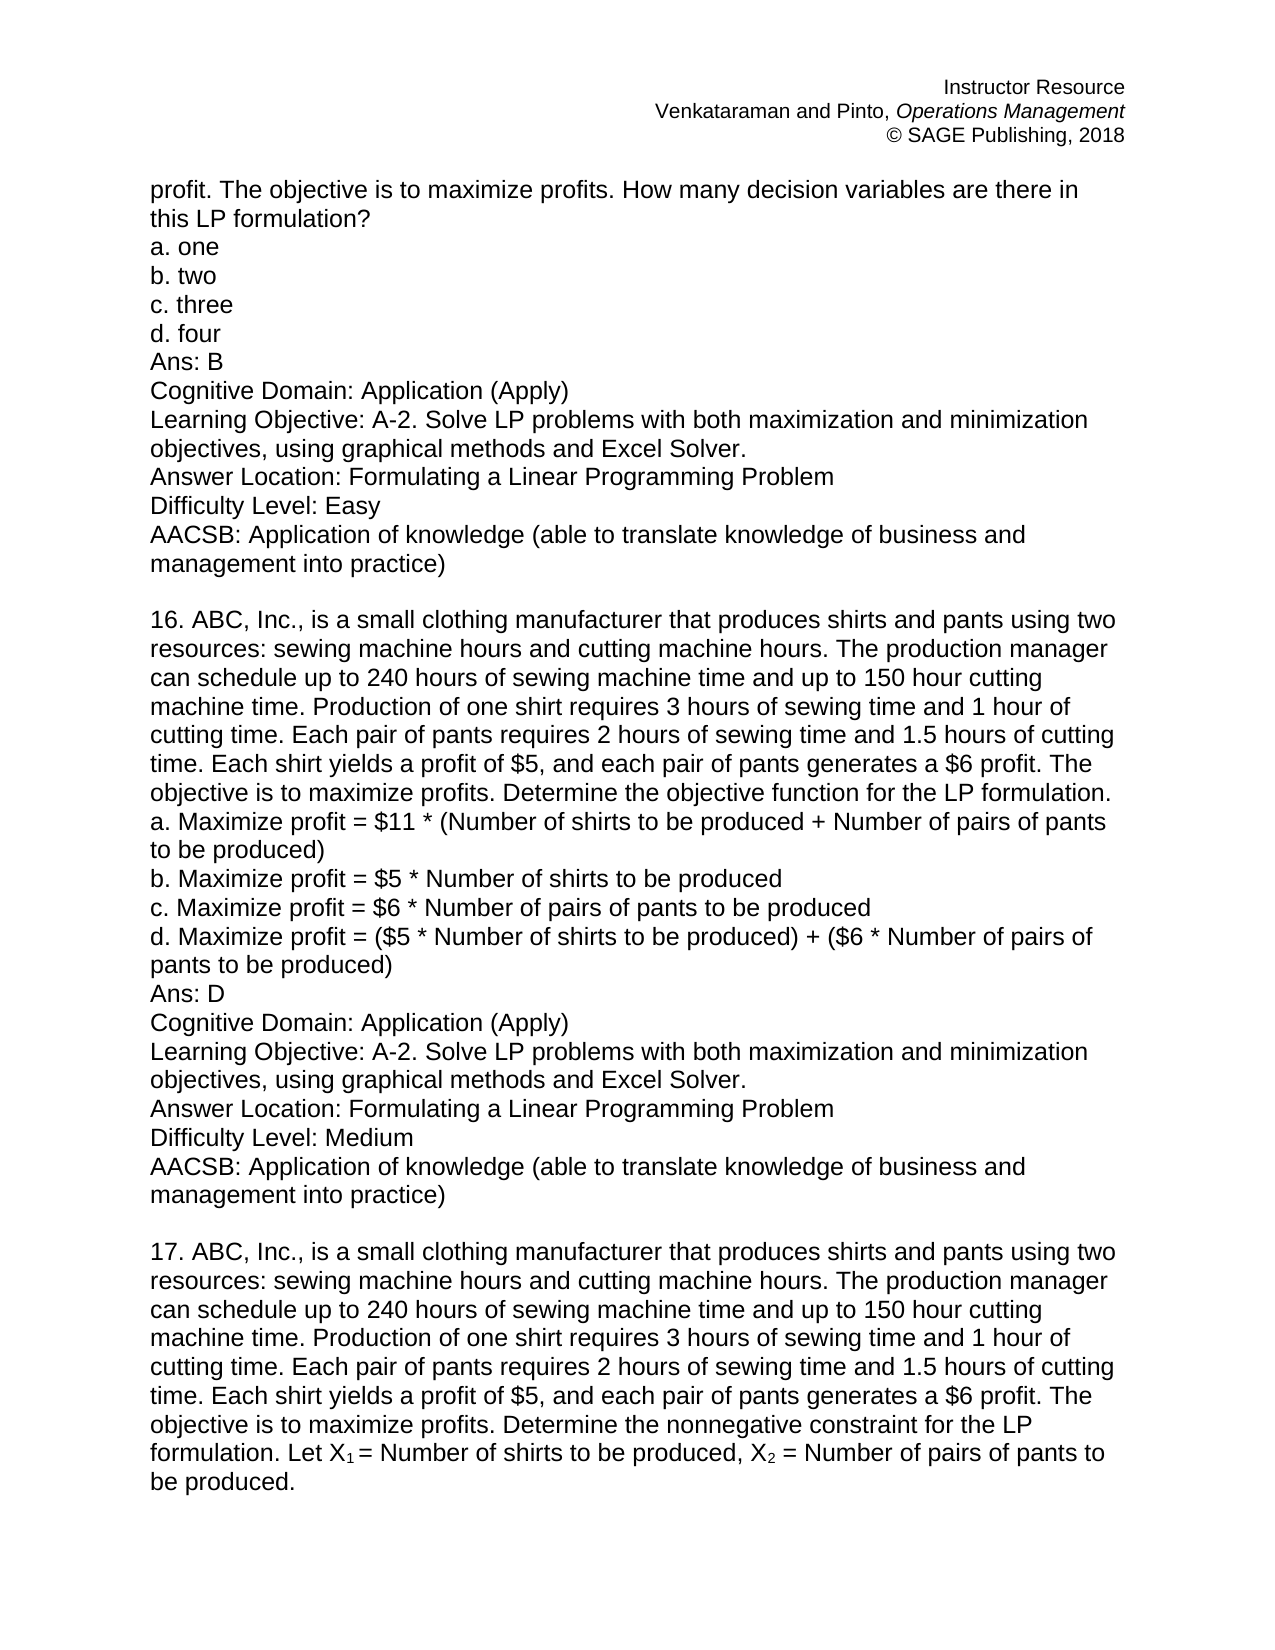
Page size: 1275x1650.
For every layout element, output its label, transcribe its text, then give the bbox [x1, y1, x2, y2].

text Difficulty Level: Medium [150, 1123, 1125, 1152]
text Ans: B [150, 347, 1125, 376]
text Answer Location: Formulating a Linear Programming Problem [150, 462, 1125, 491]
text c. Maximize profit = $6 * Number of pairs of pants to be produced [150, 893, 1125, 922]
text 17. ABC, Inc., is a small clothing manufacturer that produces shirts and pants using two resources: sewing machine hours and cutting machine hours. The production manager can schedule up to 240 hours of sewing machine time and up to 150 hour cutting machine time. Production of one shirt requires 3 hours of sewing time and 1 hour of cutting time. Each pair of pants requires 2 hours of sewing time and 1.5 hours of cutting time. Each shirt yields a profit of $5, and each pair of pants generates a $6 profit. The objective is to maximize profits. Determine the nonnegative constraint for the LP formulation. Let X1 = Number of shirts to be produced, X2 = Number of pairs of pants to be produced. [150, 1237, 1125, 1496]
text Ans: D [150, 979, 1125, 1008]
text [150, 175, 1125, 232]
text d. Maximize profit = ($5 * Number of shirts to be produced) + ($6 * Number of pairs of pants to be produced) [150, 922, 1125, 979]
text Difficulty Level: Easy [150, 491, 1125, 520]
text b. two [150, 261, 1125, 290]
text 16. ABC, Inc., is a small clothing manufacturer that produces shirts and pants using two resources: sewing machine hours and cutting machine hours. The production manager can schedule up to 240 hours of sewing machine time and up to 150 hour cutting machine time. Production of one shirt requires 3 hours of sewing time and 1 hour of cutting time. Each pair of pants requires 2 hours of sewing time and 1.5 hours of cutting time. Each shirt yields a profit of $5, and each pair of pants generates a $6 profit. The objective is to maximize profits. Determine the objective function for the LP formulation. [150, 605, 1125, 807]
text a. Maximize profit = $11 * (Number of shirts to be produced + Number of pairs of pants to be produced) [150, 807, 1125, 864]
text Learning Objective: A-2. Solve LP problems with both maximization and minimization objectives, using graphical methods and Excel Solver. [150, 1037, 1125, 1094]
text Cognitive Domain: Application (Apply) [150, 376, 1125, 405]
text AACSB: Application of knowledge (able to translate knowledge of business and management into practice) [150, 1152, 1125, 1209]
text Learning Objective: A-2. Solve LP problems with both maximization and minimization objectives, using graphical methods and Excel Solver. [150, 405, 1125, 462]
text a. one [150, 232, 1125, 261]
text c. three [150, 290, 1125, 319]
text b. Maximize profit = $5 * Number of shirts to be produced [150, 864, 1125, 893]
text Answer Location: Formulating a Linear Programming Problem [150, 1094, 1125, 1123]
text d. four [150, 319, 1125, 347]
text Cognitive Domain: Application (Apply) [150, 1008, 1125, 1037]
text AACSB: Application of knowledge (able to translate knowledge of business and management into practice) [150, 520, 1125, 577]
